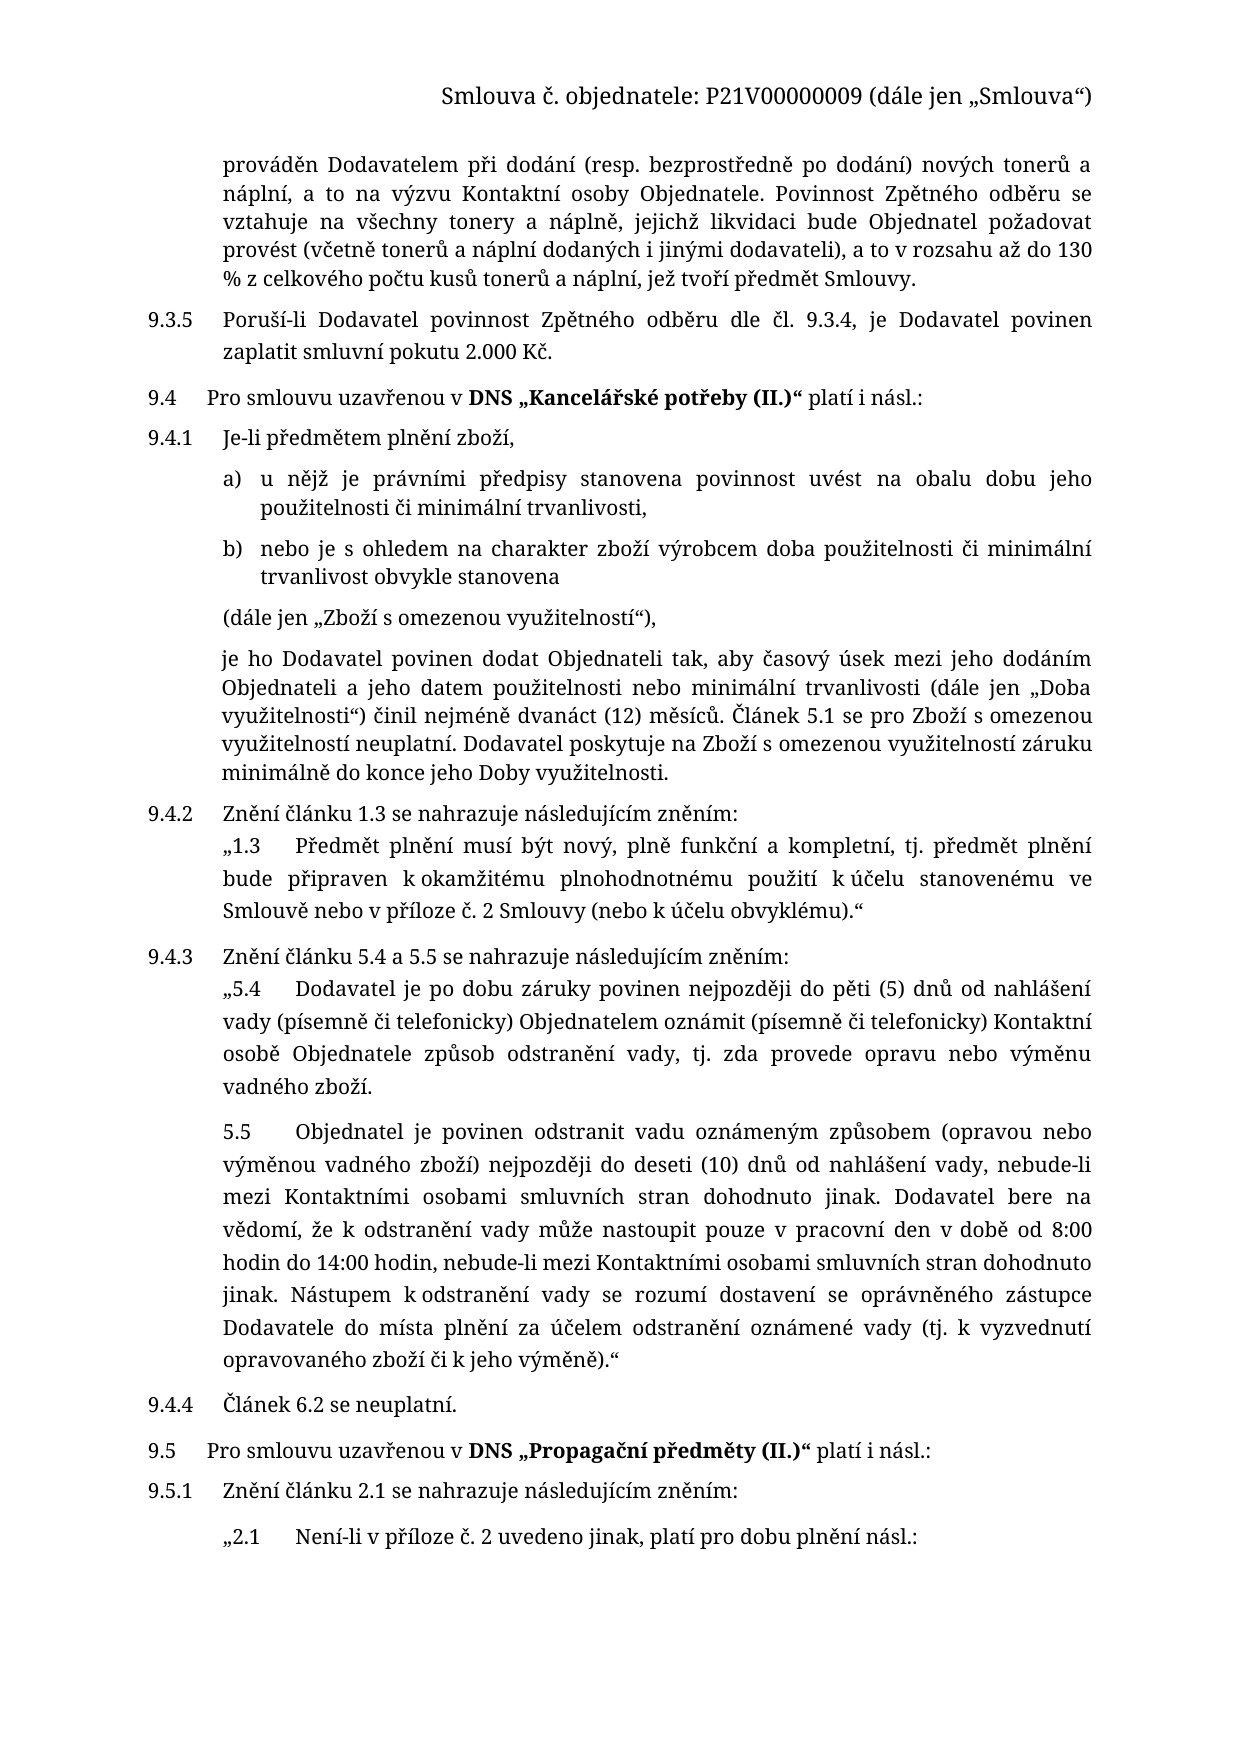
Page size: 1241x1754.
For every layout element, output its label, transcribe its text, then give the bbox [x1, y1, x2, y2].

list u nějž je právními předpisy stanovena povinnost uvést na obalu dobu jeho použitelnosti či minimální trvanlivosti, [223, 464, 1093, 521]
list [148, 150, 1093, 292]
list 5.5 Objednatel je povinen odstranit vadu oznámeným způsobem (opravou nebo výměnou vadného zboží) nejpozději do deseti (10) dnů od nahlášení vady, nebude-li mezi Kontaktními osobami smluvních stran dohodnuto jinak. Dodavatel bere na vědomí, že k odstranění vady může nastoupit pouze v pracovní den v době od 8:00 hodin do 14:00 hodin, nebude-li mezi Kontaktními osobami smluvních stran dohodnuto jinak. Nástupem k odstranění vady se rozumí dostavení se oprávněného zástupce Dodavatele do místa plnění za účelem odstranění oznámené vady (tj. k vyzvednutí opravovaného zboží či k jeho výměně).“ [223, 1117, 1093, 1374]
list Znění článku 2.1 se nahrazuje následujícím zněním: [148, 1477, 1093, 1505]
list Znění článku 1.3 se nahrazuje následujícím zněním: [148, 799, 1093, 827]
list Je-li předmětem plnění zboží, [148, 423, 1093, 452]
list Pro smlouvu uzavřenou v DNS „Propagační předměty (II.)“ platí i násl.: [148, 1436, 1093, 1464]
list Poruší-li Dodavatel povinnost Zpětného odběru dle čl. 9.3.4, je Dodavatel povinen zaplatit smluvní pokutu 2.000 Kč. [148, 305, 1093, 366]
list Znění článku 5.4 a 5.5 se nahrazuje následujícím zněním: [148, 942, 1093, 970]
list „1.3 Předmět plnění musí být nový, plně funkční a kompletní, tj. předmět plnění bude připraven k okamžitému plnohodnotnému použití k účelu stanovenému ve Smlouvě nebo v příloze č. 2 Smlouvy (nebo k účelu obvyklému).“ [223, 831, 1093, 925]
list nebo je s ohledem na charakter zboží výrobcem doba použitelnosti či minimální trvanlivost obvykle stanovena [223, 534, 1093, 591]
list Článek 6.2 se neuplatní. [148, 1391, 1093, 1419]
list Pro smlouvu uzavřenou v DNS „Kancelářské potřeby (II.)“ platí i násl.: [148, 383, 1093, 411]
list „2.1 Není-li v příloze č. 2 uvedeno jinak, platí pro dobu plnění násl.: [223, 1522, 1093, 1550]
list „5.4 Dodavatel je po dobu záruky povinen nejpozději do pěti (5) dnů od nahlášení vady (písemně či telefonicky) Objednatelem oznámit (písemně či telefonicky) Kontaktní osobě Objednatele způsob odstranění vady, tj. zda provede opravu nebo výměnu vadného zboží. [223, 974, 1093, 1101]
text (dále jen „Zboží s omezenou využitelností“), [223, 603, 1093, 632]
text je ho Dodavatel povinen dodat Objednateli tak, aby časový úsek mezi jeho dodáním Objednateli a jeho datem použitelnosti nebo minimální trvanlivosti (dále jen „Doba využitelnosti“) činil nejméně dvanáct (12) měsíců. Článek 5.1 se pro Zboží s omezenou využitelností neuplatní. Dodavatel poskytuje na Zboží s omezenou využitelností záruku minimálně do konce jeho Doby využitelnosti. [221, 644, 1093, 786]
